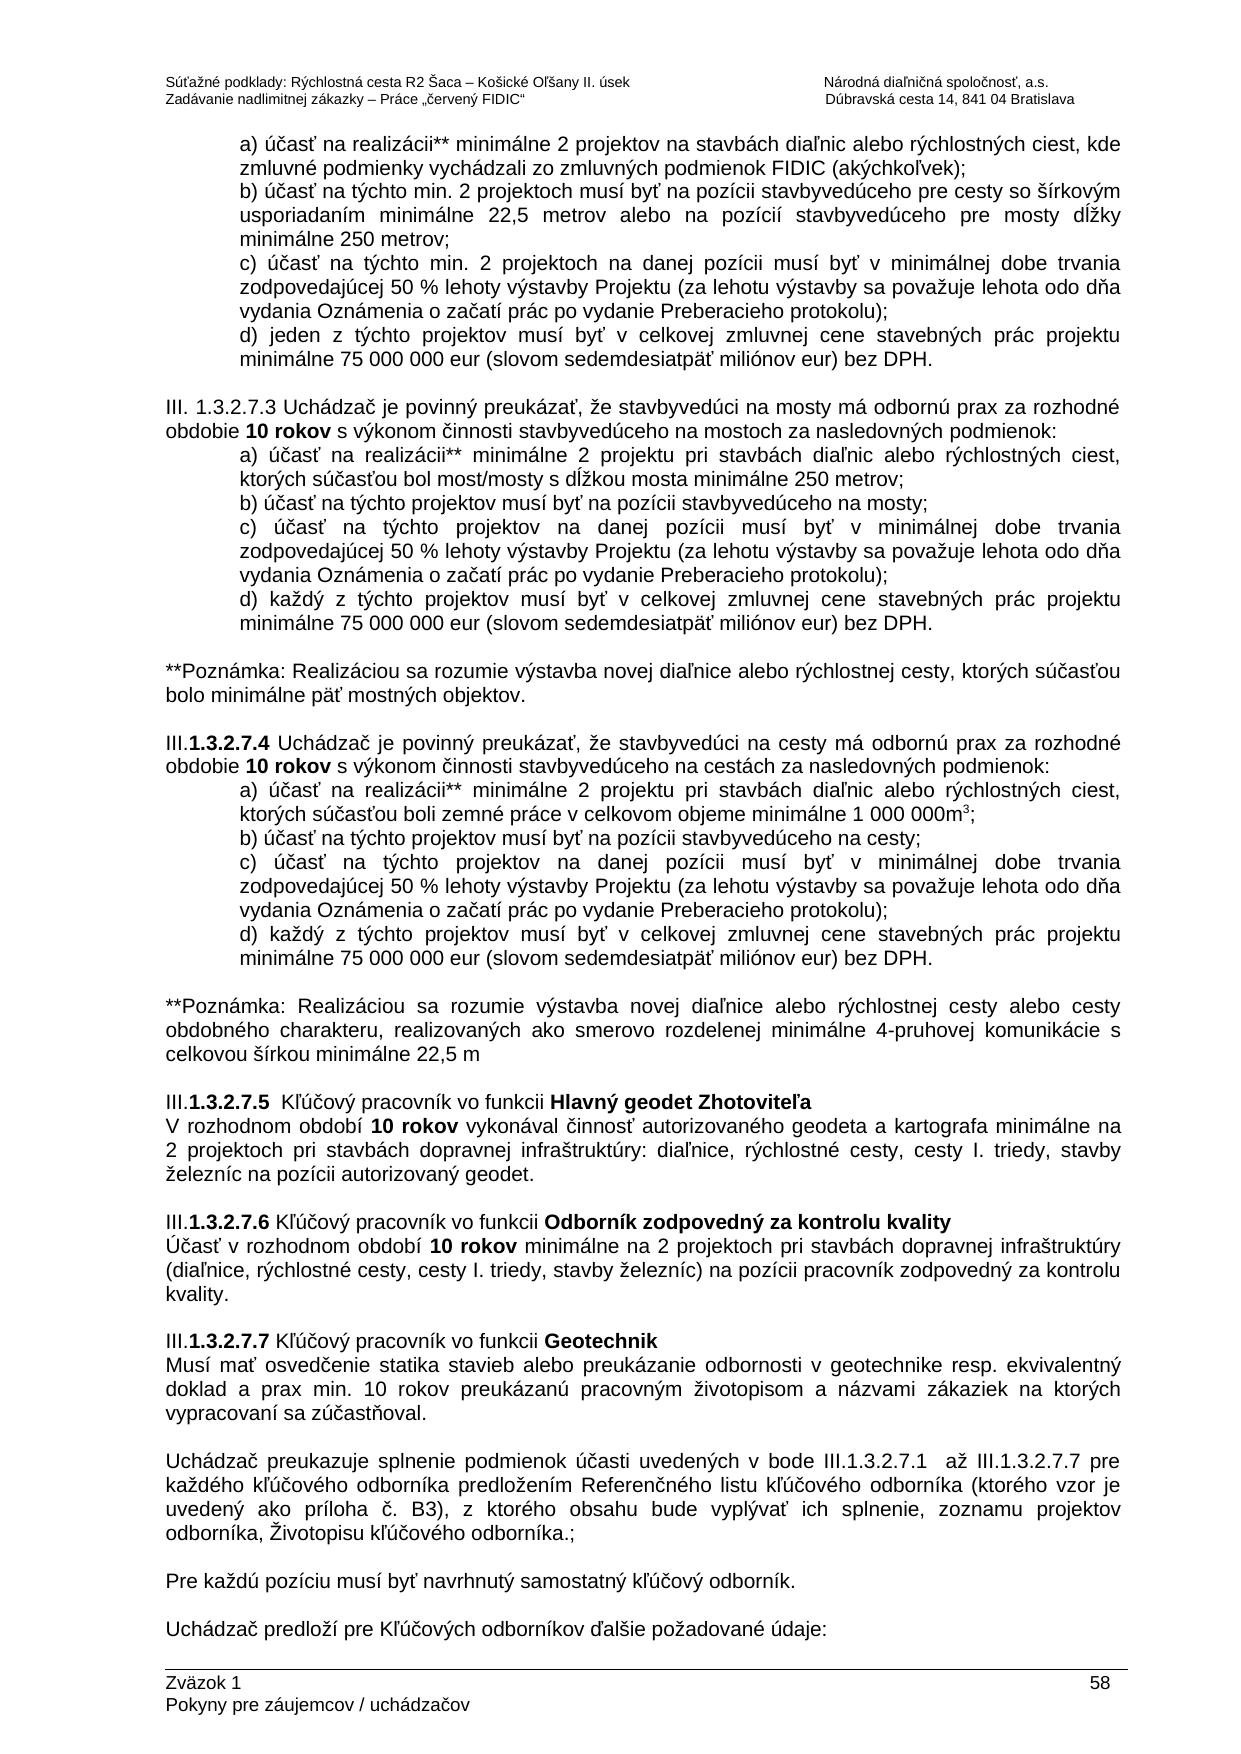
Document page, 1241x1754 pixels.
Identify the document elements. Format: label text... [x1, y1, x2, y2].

text III.1.3.2.7.4 Uchádzač je povinný preukázať, že stavbyvedúci na cesty má odbornú prax za rozhodné obdobie 10 rokov s výkonom činnosti stavbyvedúceho na cestách za nasledovných podmienok: [165, 730, 1122, 778]
text V rozhodnom období 10 rokov vykonával činnosť autorizovaného geodeta a kartografa minimálne na 2 projektoch pri stavbách dopravnej infraštruktúry: diaľnice, rýchlostné cesty, cesty I. triedy, stavby železníc na pozícii autorizovaný geodet. [165, 1114, 1122, 1186]
text a) účasť na realizácii** minimálne 2 projektov na stavbách diaľnic alebo rýchlostných ciest, kde zmluvné podmienky vychádzali zo zmluvných podmienok FIDIC (akýchkoľvek); [239, 131, 1122, 179]
text **Poznámka: Realizáciou sa rozumie výstavba novej diaľnice alebo rýchlostnej cesty alebo cesty obdobného charakteru, realizovaných ako smerovo rozdelenej minimálne 4-pruhovej komunikácie s celkovou šírkou minimálne 22,5 m [165, 994, 1122, 1066]
text a) účasť na realizácii** minimálne 2 projektu pri stavbách diaľnic alebo rýchlostných ciest, ktorých súčasťou boli zemné práce v celkovom objeme minimálne 1 000 000m3; [239, 778, 1122, 826]
text a) účasť na realizácii** minimálne 2 projektu pri stavbách diaľnic alebo rýchlostných ciest, ktorých súčasťou bol most/mosty s dĺžkou mosta minimálne 250 metrov; [239, 443, 1122, 491]
text c) účasť na týchto min. 2 projektoch na danej pozícii musí byť v minimálnej dobe trvania zodpovedajúcej 50 % lehoty výstavby Projektu (za lehotu výstavby sa považuje lehota odo dňa vydania Oznámenia o začatí prác po vydanie Preberacieho protokolu); [239, 251, 1122, 323]
text Musí mať osvedčenie statika stavieb alebo preukázanie odbornosti v geotechnike resp. ekvivalentný doklad a prax min. 10 rokov preukázanú pracovným životopisom a názvami zákaziek na ktorých vypracovaní sa zúčastňoval. [165, 1353, 1122, 1425]
text Uchádzač predloží pre Kľúčových odborníkov ďalšie požadované údaje: [165, 1617, 1122, 1641]
text Uchádzač preukazuje splnenie podmienok účasti uvedených v bode III.1.3.2.7.1 až III.1.3.2.7.7 pre každého kľúčového odborníka predložením Referenčného listu kľúčového odborníka (ktorého vzor je uvedený ako príloha č. B3), z ktorého obsahu bude vyplývať ich splnenie, zoznamu projektov odborníka, Životopisu kľúčového odborníka.; [165, 1449, 1122, 1545]
text Pre každú pozíciu musí byť navrhnutý samostatný kľúčový odborník. [165, 1569, 1122, 1593]
text b) účasť na týchto min. 2 projektoch musí byť na pozícii stavbyvedúceho pre cesty so šírkovým usporiadaním minimálne 22,5 metrov alebo na pozícií stavbyvedúceho pre mosty dĺžky minimálne 250 metrov; [239, 179, 1122, 251]
text d) každý z týchto projektov musí byť v celkovej zmluvnej cene stavebných prác projektu minimálne 75 000 000 eur (slovom sedemdesiatpäť miliónov eur) bez DPH. [239, 922, 1122, 970]
text b) účasť na týchto projektov musí byť na pozícii stavbyvedúceho na mosty; [165, 491, 1122, 515]
text III.1.3.2.7.7 Kľúčový pracovník vo funkcii Geotechnik [165, 1329, 1122, 1353]
text III. 1.3.2.7.3 Uchádzač je povinný preukázať, že stavbyvedúci na mosty má odbornú prax za rozhodné obdobie 10 rokov s výkonom činnosti stavbyvedúceho na mostoch za nasledovných podmienok: [165, 395, 1122, 443]
text **Poznámka: Realizáciou sa rozumie výstavba novej diaľnice alebo rýchlostnej cesty, ktorých súčasťou bolo minimálne päť mostných objektov. [165, 658, 1122, 706]
text III.1.3.2.7.5 Kľúčový pracovník vo funkcii Hlavný geodet Zhotoviteľa [165, 1090, 1122, 1114]
text b) účasť na týchto projektov musí byť na pozícii stavbyvedúceho na cesty; [165, 826, 1122, 850]
text d) každý z týchto projektov musí byť v celkovej zmluvnej cene stavebných prác projektu minimálne 75 000 000 eur (slovom sedemdesiatpäť miliónov eur) bez DPH. [239, 587, 1122, 634]
text d) jeden z týchto projektov musí byť v celkovej zmluvnej cene stavebných prác projektu minimálne 75 000 000 eur (slovom sedemdesiatpäť miliónov eur) bez DPH. [239, 323, 1122, 371]
text c) účasť na týchto projektov na danej pozícii musí byť v minimálnej dobe trvania zodpovedajúcej 50 % lehoty výstavby Projektu (za lehotu výstavby sa považuje lehota odo dňa vydania Oznámenia o začatí prác po vydanie Preberacieho protokolu); [239, 850, 1122, 922]
text c) účasť na týchto projektov na danej pozícii musí byť v minimálnej dobe trvania zodpovedajúcej 50 % lehoty výstavby Projektu (za lehotu výstavby sa považuje lehota odo dňa vydania Oznámenia o začatí prác po vydanie Preberacieho protokolu); [239, 515, 1122, 587]
text Účasť v rozhodnom období 10 rokov minimálne na 2 projektoch pri stavbách dopravnej infraštruktúry (diaľnice, rýchlostné cesty, cesty I. triedy, stavby železníc) na pozícii pracovník zodpovedný za kontrolu kvality. [165, 1233, 1122, 1305]
text III.1.3.2.7.6 Kľúčový pracovník vo funkcii Odborník zodpovedný za kontrolu kvality [165, 1209, 1122, 1233]
